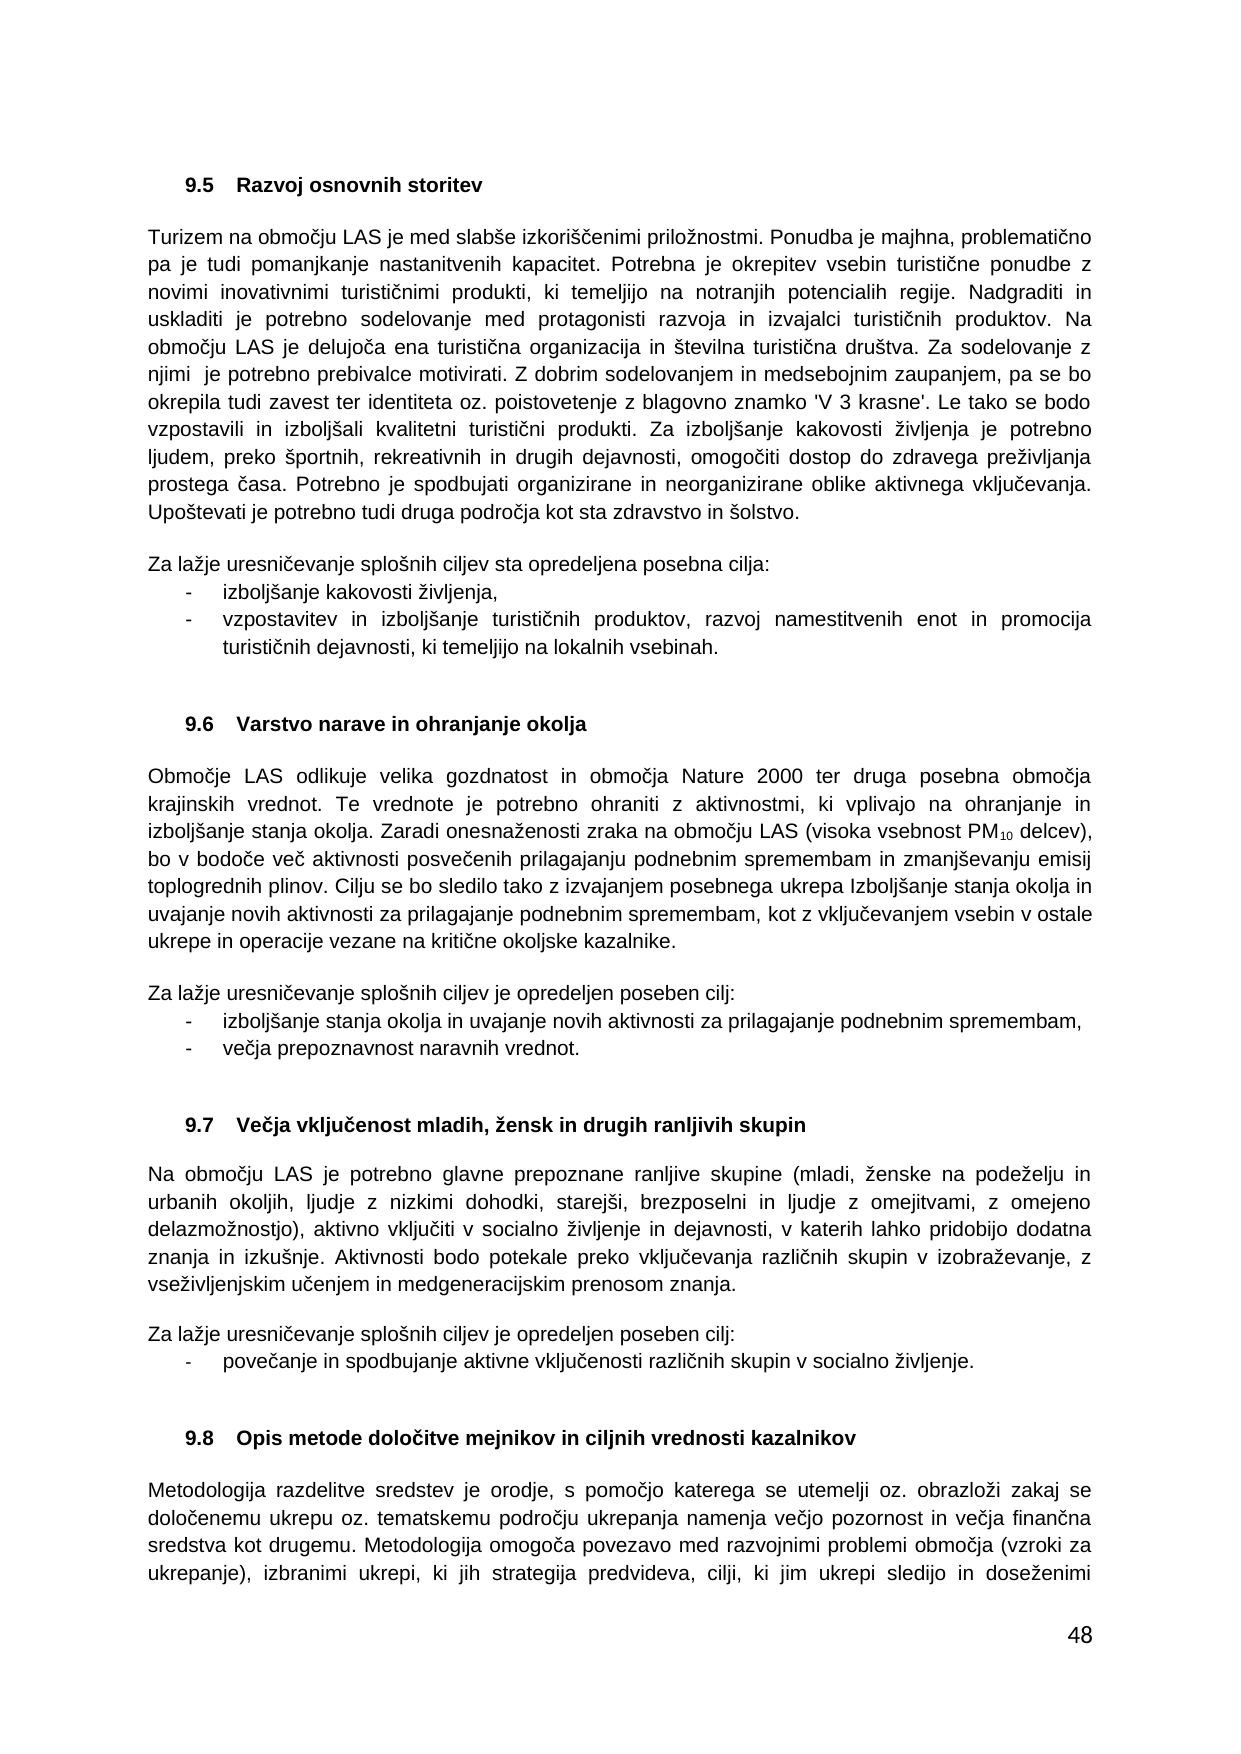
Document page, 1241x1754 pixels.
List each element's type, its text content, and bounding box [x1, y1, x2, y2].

text Območje LAS odlikuje velika gozdnatost in območja Nature 2000 ter druga posebna območja krajinskih vrednot. Te vrednote je potrebno ohraniti z aktivnostmi, ki vplivajo na ohranjanje in izboljšanje stanja okolja. Zaradi onesnaženosti zraka na območju LAS (visoka vsebnost PM10 delcev), bo v bodoče več aktivnosti posvečenih prilagajanju podnebnim spremembam in zmanjševanju emisij toplogrednih plinov. Cilju se bo sledilo tako z izvajanjem posebnega ukrepa Izboljšanje stanja okolja in uvajanje novih aktivnosti za prilagajanje podnebnim spremembam, kot z vključevanjem vsebin v ostale ukrepe in operacije vezane na kritične okoljske kazalnike. [148, 764, 1093, 953]
text Na območju LAS je potrebno glavne prepoznane ranljive skupine (mladi, ženske na podeželju in urbanih okoljih, ljudje z nizkimi dohodki, starejši, brezposelni in ljudje z omejitvami, z omejeno delazmožnostjo), aktivno vključiti v socialno življenje in dejavnosti, v katerih lahko pridobijo dodatna znanja in izkušnje. Aktivnosti bodo potekale preko vključevanja različnih skupin v izobraževanje, z vseživljenjskim učenjem in medgeneracijskim prenosom znanja. [148, 1162, 1093, 1296]
list vzpostavitev in izboljšanje turističnih produktov, razvoj namestitvenih enot in promocija turističnih dejavnosti, ki temeljijo na lokalnih vsebinah. [185, 607, 1093, 658]
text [148, 1478, 1093, 1585]
list Razvoj osnovnih storitev [185, 172, 1093, 196]
text Za lažje uresničevanje splošnih ciljev sta opredeljena posebna cilja: [148, 552, 1093, 576]
list Varstvo narave in ohranjanje okolja [185, 712, 1093, 736]
list izboljšanje stanja okolja in uvajanje novih aktivnosti za prilagajanje podnebnim spremembam, [185, 1009, 1093, 1033]
list povečanje in spodbujanje aktivne vključenosti različnih skupin v socialno življenje. [185, 1349, 1093, 1373]
list Večja vključenost mladih, žensk in drugih ranljivih skupin [185, 1113, 1093, 1137]
list izboljšanje kakovosti življenja, [185, 579, 1093, 603]
text Za lažje uresničevanje splošnih ciljev je opredeljen poseben cilj: [148, 981, 1093, 1005]
text Za lažje uresničevanje splošnih ciljev je opredeljen poseben cilj: [148, 1321, 1093, 1345]
list večja prepoznavnost naravnih vrednot. [185, 1036, 1093, 1060]
list Opis metode določitve mejnikov in ciljnih vrednosti kazalnikov [185, 1426, 1093, 1450]
text Turizem na območju LAS je med slabše izkoriščenimi priložnostmi. Ponudba je majhna, problematično pa je tudi pomanjkanje nastanitvenih kapacitet. Potrebna je okrepitev vsebin turistične ponudbe z novimi inovativnimi turističnimi produkti, ki temeljijo na notranjih potencialih regije. Nadgraditi in uskladiti je potrebno sodelovanje med protagonisti razvoja in izvajalci turističnih produktov. Na območju LAS je delujoča ena turistična organizacija in številna turistična društva. Za sodelovanje z njimi je potrebno prebivalce motivirati. Z dobrim sodelovanjem in medsebojnim zaupanjem, pa se bo okrepila tudi zavest ter identiteta oz. poistovetenje z blagovno znamko 'V 3 krasne'. Le tako se bodo vzpostavili in izboljšali kvalitetni turistični produkti. Za izboljšanje kakovosti življenja je potrebno ljudem, preko športnih, rekreativnih in drugih dejavnosti, omogočiti dostop do zdravega preživljanja prostega časa. Potrebno je spodbujati organizirane in neorganizirane oblike aktivnega vključevanja. Upoštevati je potrebno tudi druga področja kot sta zdravstvo in šolstvo. [148, 225, 1093, 524]
